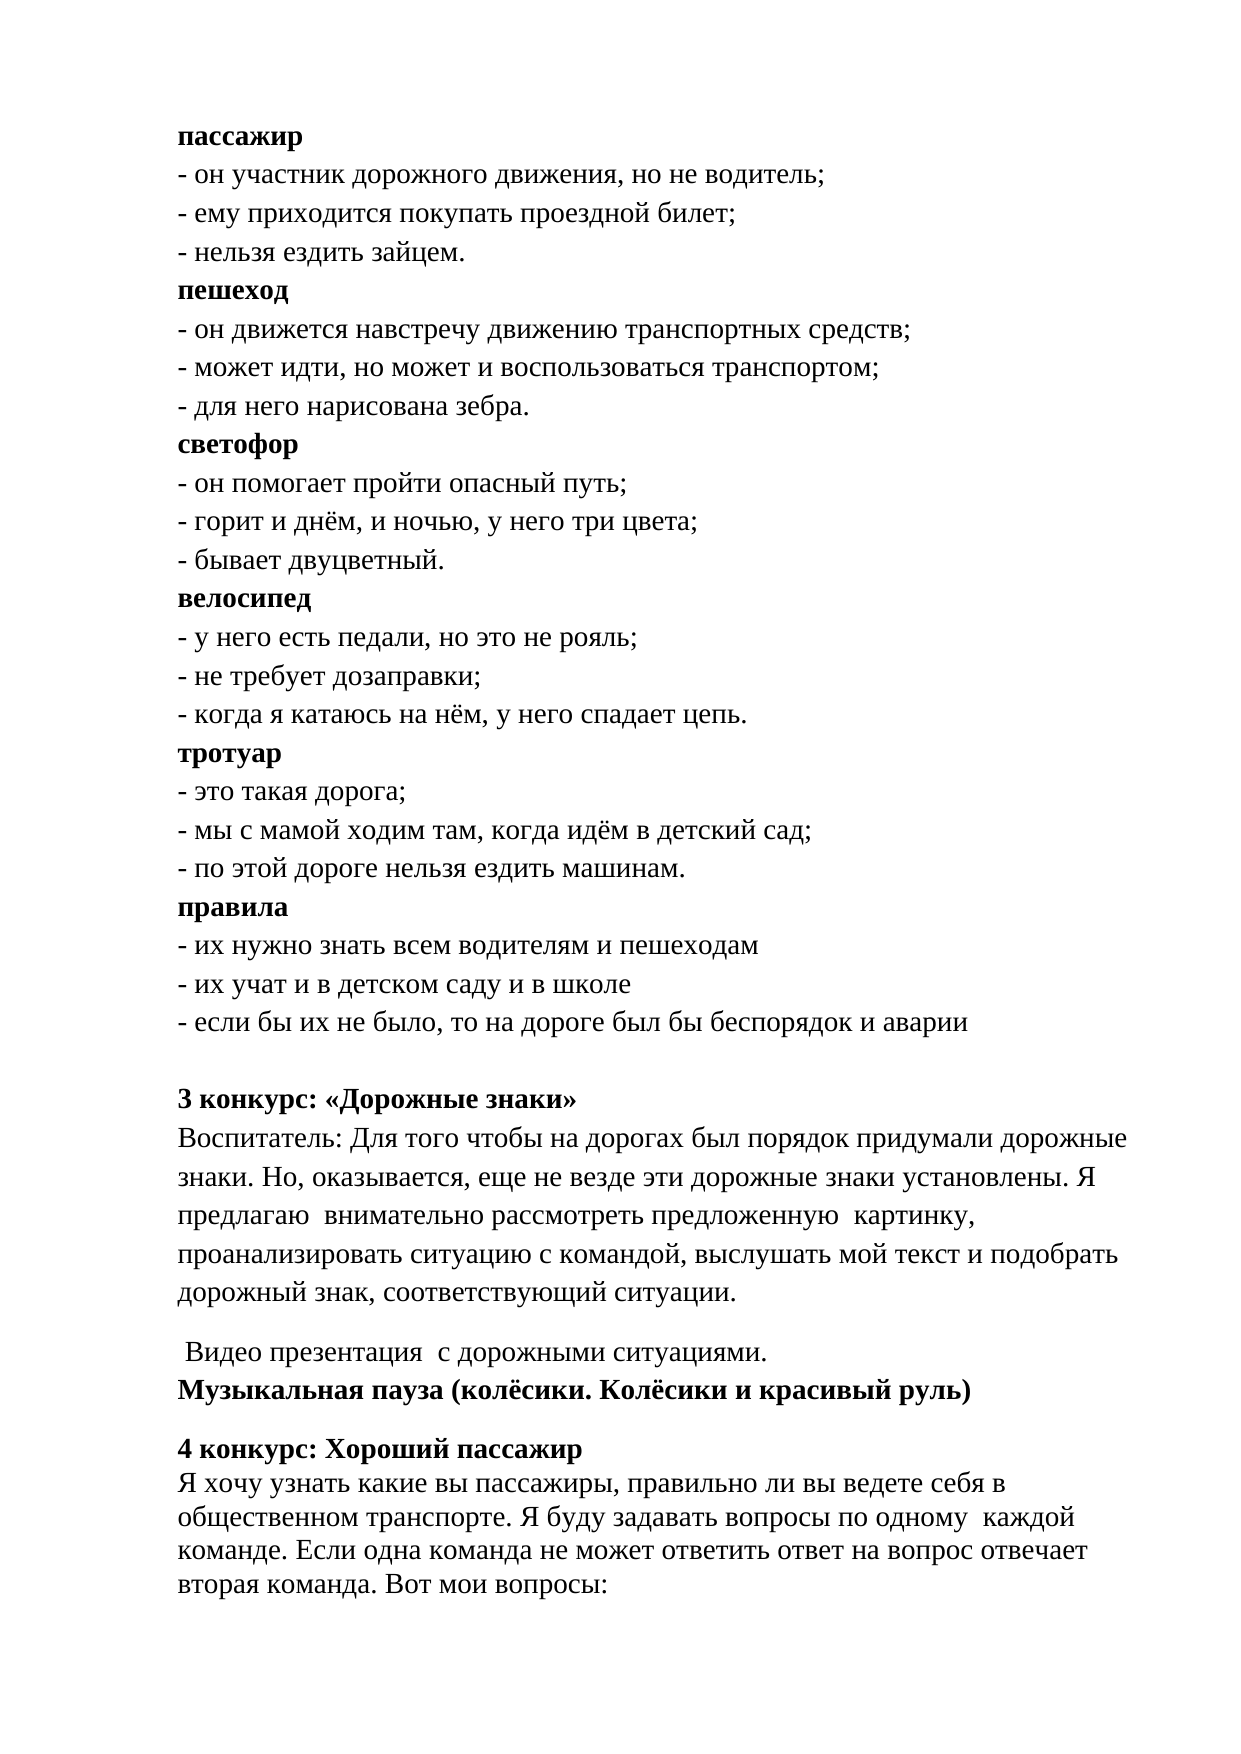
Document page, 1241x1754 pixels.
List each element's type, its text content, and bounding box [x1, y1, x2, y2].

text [177, 118, 1152, 1308]
text 4 конкурс: Хороший пассажир [177, 1432, 1152, 1465]
text Я хочу узнать какие вы пассажиры, правильно ли вы ведете себя в общественном транспорте. Я буду задавать вопросы по одному каждой команде. Если одна команда не может ответить ответ на вопрос отвечает вторая команда. Вот мои вопросы: [177, 1465, 1152, 1599]
text Видео презентация с дорожными ситуациями. Музыкальная пауза (колёсики. Колёсики и красивый руль) [177, 1334, 1152, 1406]
